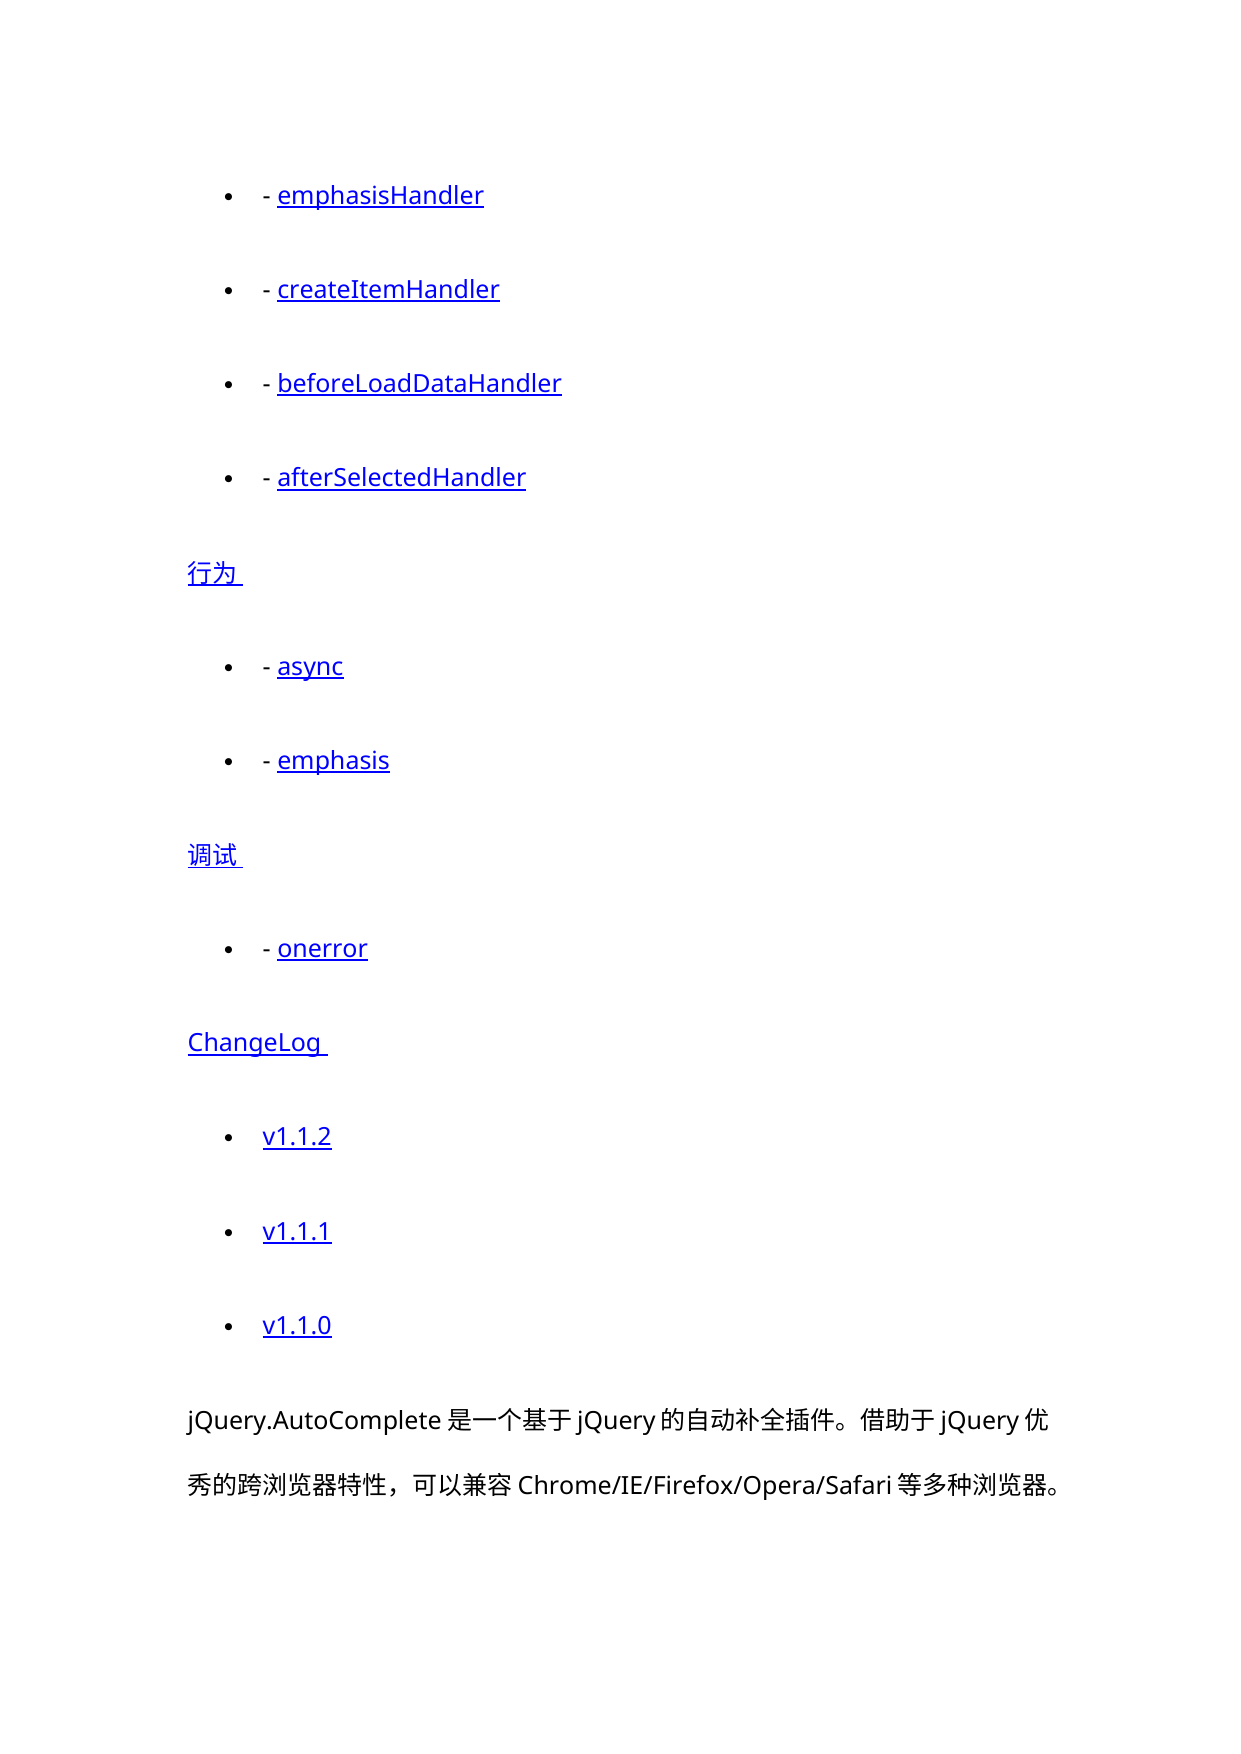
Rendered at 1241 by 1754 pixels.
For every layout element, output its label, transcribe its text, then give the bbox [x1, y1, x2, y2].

list v1.1.1 [225, 1198, 1053, 1263]
list - emphasis [225, 727, 1053, 792]
list - afterSelectedHandler [225, 444, 1053, 509]
text 调试 [187, 821, 1053, 886]
list - emphasisHandler [225, 162, 1053, 227]
text ChangeLog [187, 1009, 1053, 1074]
text 行为 [187, 539, 1053, 604]
list v1.1.2 [225, 1104, 1053, 1169]
list - beforeLoadDataHandler [225, 350, 1053, 415]
text jQuery.AutoComplete是一个基于jQuery的自动补全插件。借助于jQuery优秀的跨浏览器特性，可以兼容Chrome/IE/Firefox/Opera/Safari等多种浏览器。 [187, 1386, 1053, 1581]
list - onerror [225, 915, 1053, 980]
list - createItemHandler [225, 256, 1053, 321]
list v1.1.0 [225, 1292, 1053, 1357]
list - async [225, 633, 1053, 698]
